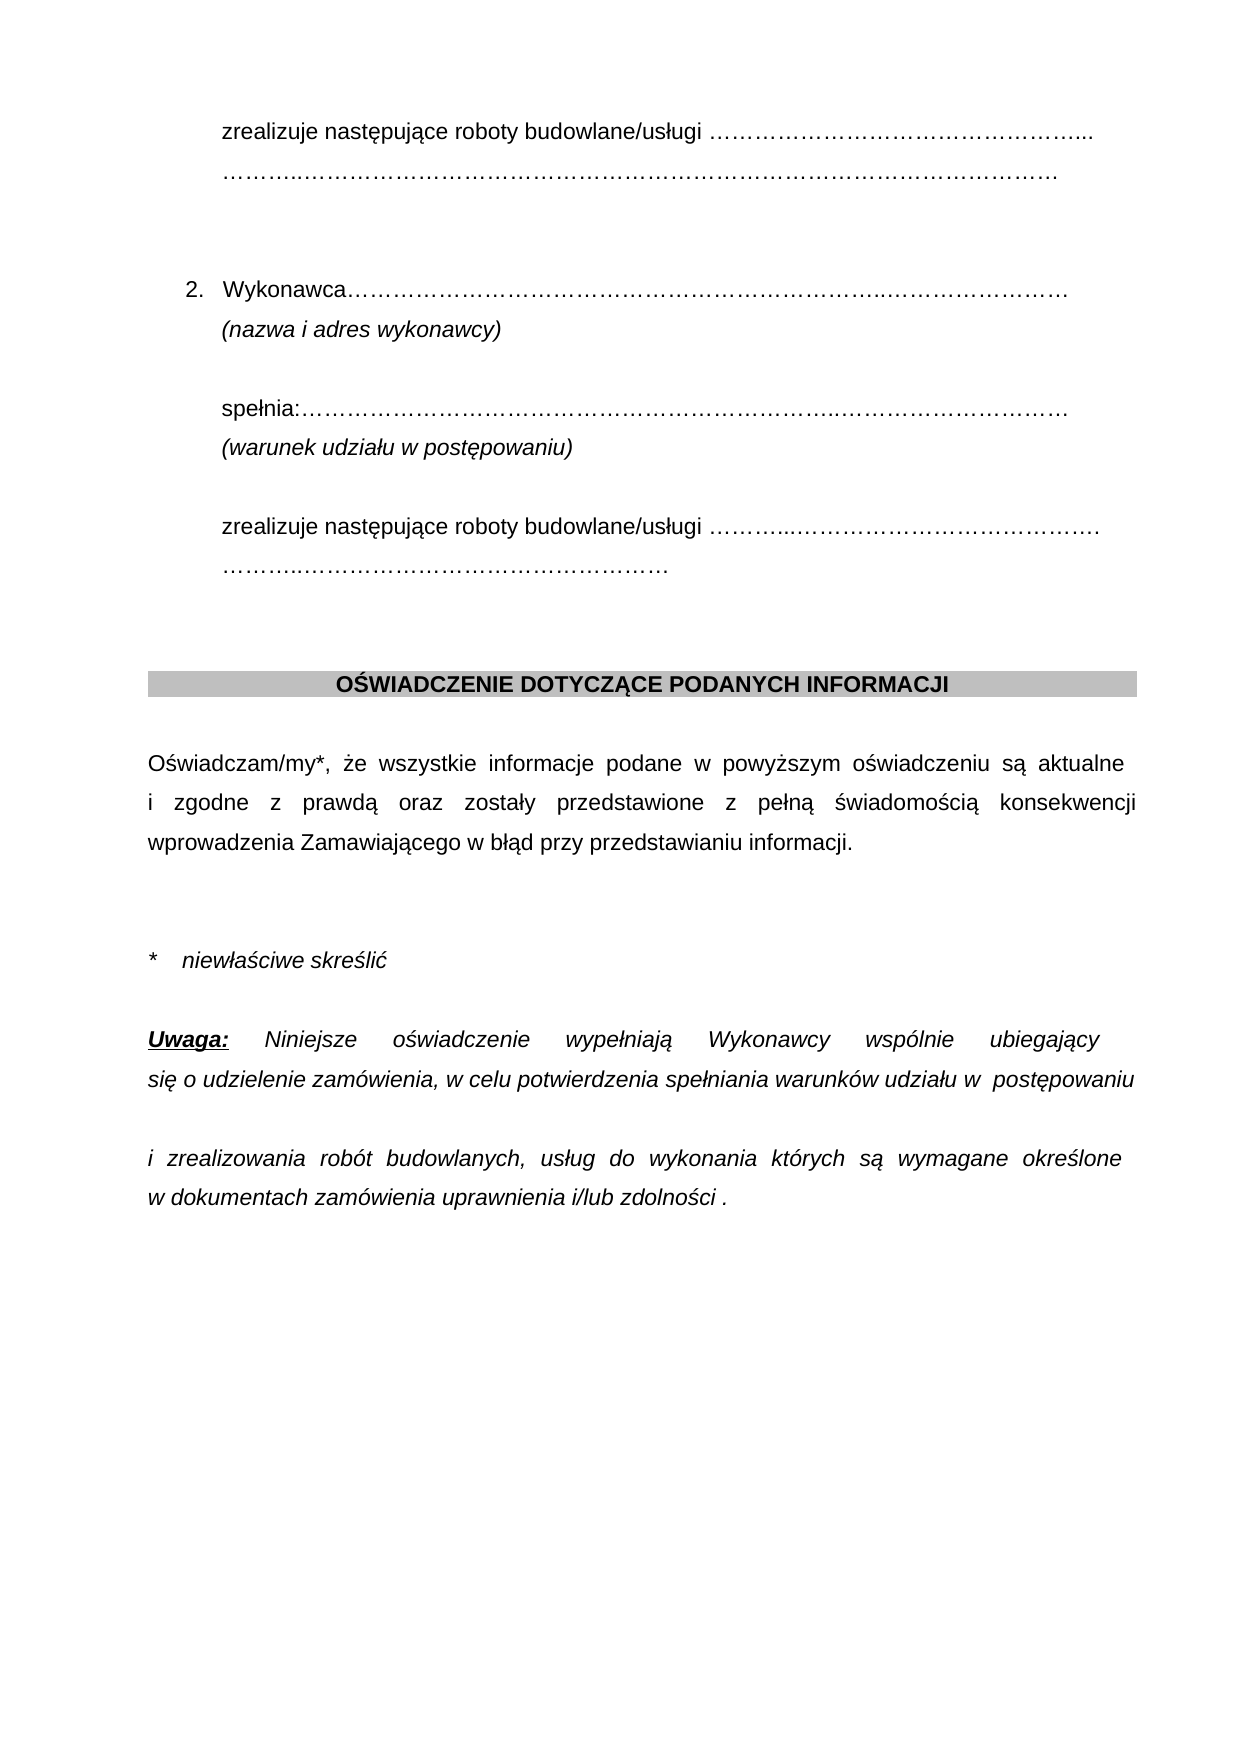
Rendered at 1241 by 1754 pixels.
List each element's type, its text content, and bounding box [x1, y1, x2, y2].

text Oświadczam/my*, że wszystkie informacje podane w powyższym oświadczeniu są aktualne i zgodne z prawdą oraz zostały przedstawione z pełną świadomością konsekwencji wprowadzenia Zamawiającego w błąd przy przedstawianiu informacji. [148, 750, 1137, 855]
text zrealizuje następujące roboty budowlane/usługi …………………………………………... ………..……………………………………………………………………………………… [221, 118, 1137, 184]
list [185, 276, 1137, 302]
text (warunek udziału w postępowaniu) [148, 434, 1137, 460]
text Uwaga: Niniejsze oświadczenie wypełniają Wykonawcy wspólnie ubiegający się o udzielenie zamówienia, w celu potwierdzenia spełniania warunków udziału w postępowaniu i zrealizowania robót budowlanych, usług do wykonania których są wymagane określone w dokumentach zamówienia uprawnienia i/lub zdolności . [148, 1026, 1137, 1211]
text (nazwa i adres wykonawcy) [221, 316, 1137, 342]
text zrealizuje następujące roboty budowlane/usługi ………...………………………………….………..………………………………………… [221, 513, 1137, 579]
text OŚWIADCZENIE DOTYCZĄCE PODANYCH INFORMACJI [148, 671, 1137, 697]
text * niewłaściwe skreślić [148, 947, 1137, 974]
text spełnia:……………………………………………………………..………………………… [148, 394, 1137, 421]
